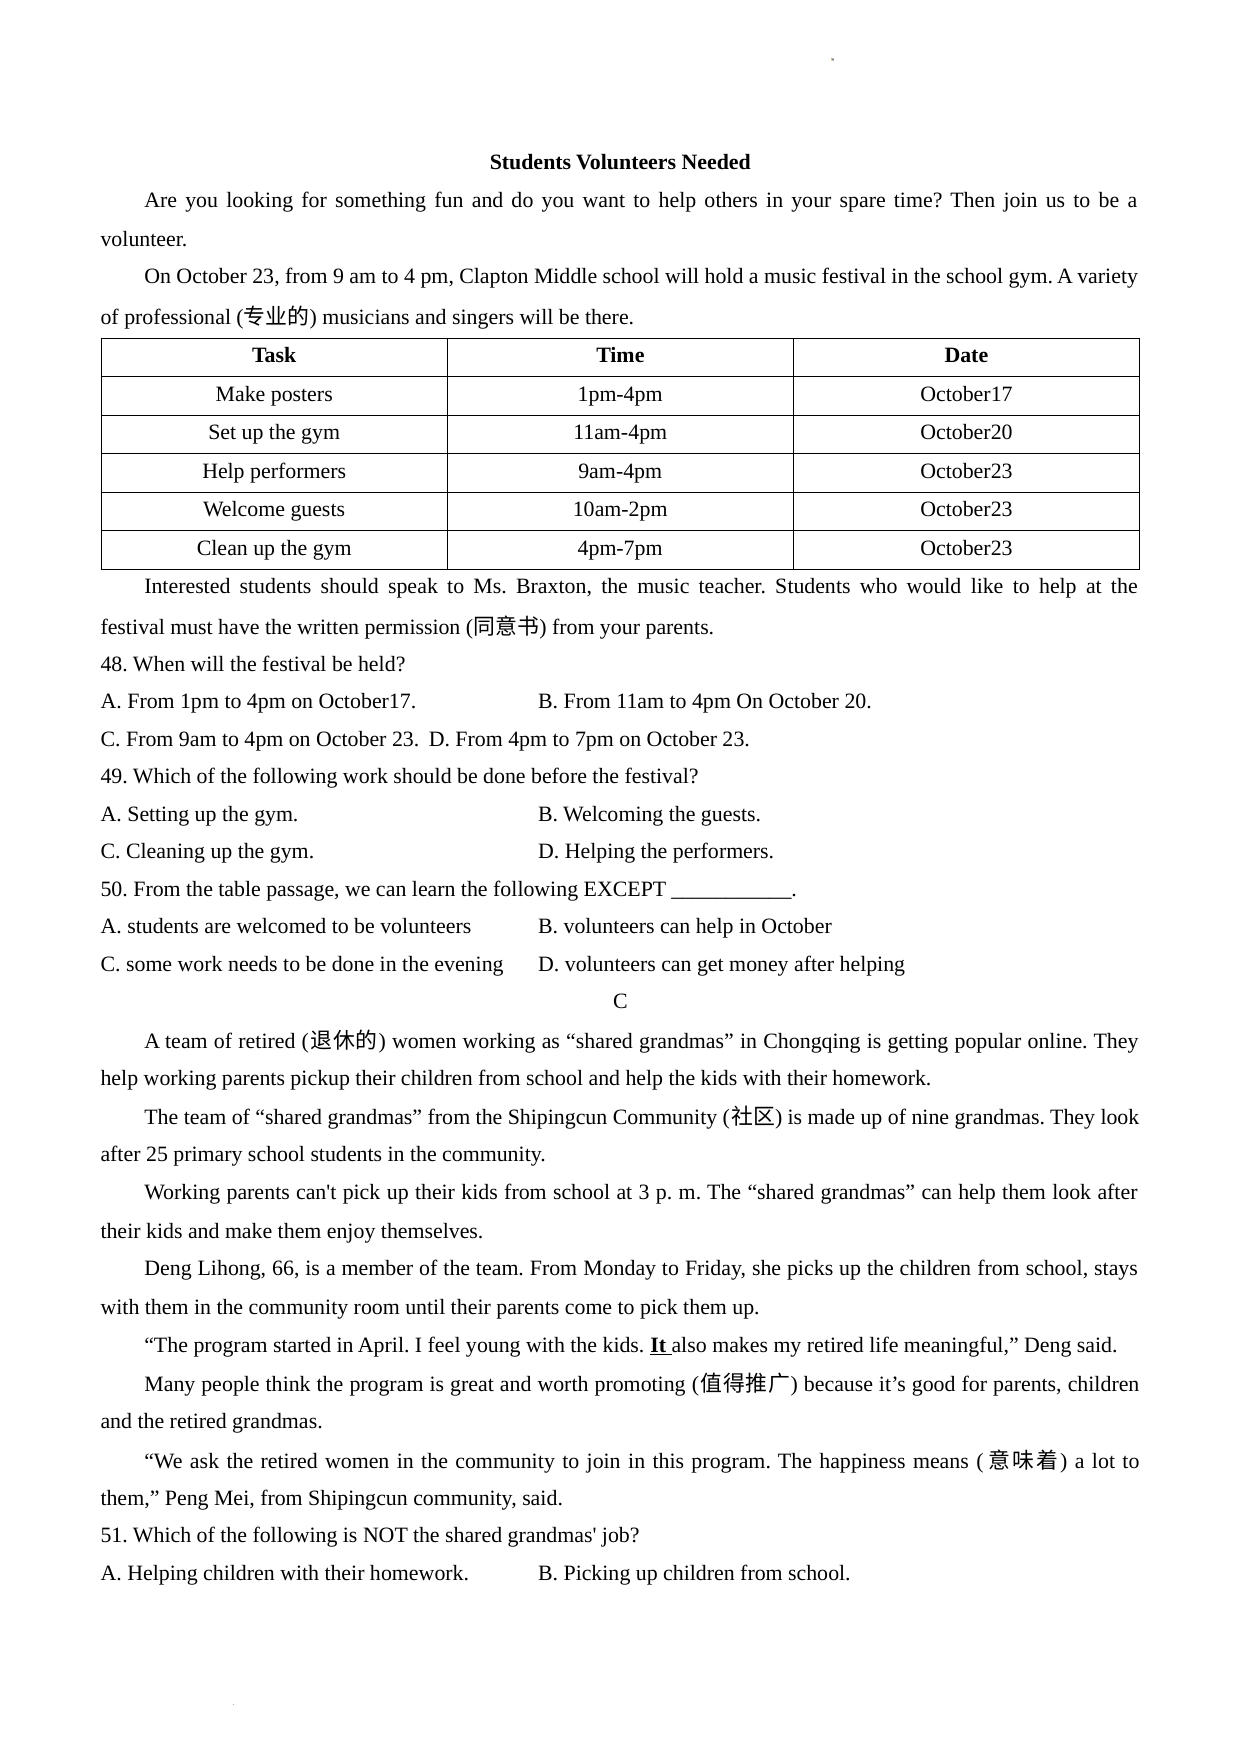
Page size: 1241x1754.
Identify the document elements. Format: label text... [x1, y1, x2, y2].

text Students Volunteers Needed [100, 146, 1140, 178]
text C [100, 985, 1140, 1017]
text The team of “shared grandmas” from the Shipingcun Community (社区) is made up of nine grandmas. They look after 25 primary school students in the community. [100, 1099, 1140, 1170]
text Many people think the program is great and worth promoting (值得推广) because it’s good for parents, children and the retired grandmas. [100, 1366, 1140, 1437]
text A team of retired (退休的) women working as “shared grandmas” in Chongqing is getting popular online. They help working parents pickup their children from school and help the kids with their homework. [100, 1022, 1140, 1094]
text C. From 9am to 4pm on October 23. D. From 4pm to 7pm on October 23. [100, 722, 1140, 755]
text 48. When will the festival be held? [100, 647, 1140, 680]
table_cell 11am-4pm [448, 416, 793, 453]
table_cell Welcome guests [102, 493, 447, 530]
table_header Time [448, 339, 793, 376]
text C. some work needs to be done in the evening D. volunteers can get money after helping [100, 947, 1140, 980]
table_cell Clean up the gym [102, 531, 447, 569]
text 51. Which of the following is NOT the shared grandmas' job? [100, 1519, 1140, 1551]
text 49. Which of the following work should be done before the festival? [100, 760, 1140, 792]
table_cell Help performers [102, 454, 447, 492]
text C. Cleaning up the gym. D. Helping the performers. [100, 835, 1140, 867]
table_cell October20 [794, 416, 1139, 453]
table_cell October23 [794, 454, 1139, 492]
text “We ask the retired women in the community to join in this program. The happiness means (意味着) a lot to them,” Peng Mei, from Shipingcun community, said. [100, 1442, 1140, 1514]
text Interested students should speak to Ms. Braxton, the music teacher. Students who would like to help at the festival must have the written permission (同意书) from your parents. [100, 570, 1140, 641]
text A. From 1pm to 4pm on October17. B. From 11am to 4pm On October 20. [100, 685, 1140, 717]
table_cell 4pm-7pm [448, 531, 793, 569]
table_cell Make posters [102, 377, 447, 414]
text Working parents can't pick up their kids from school at 3 p. m. The “shared grandmas” can help them look after their kids and make them enjoy themselves. [100, 1175, 1140, 1247]
table_cell 9am-4pm [448, 454, 793, 492]
table_cell 1pm-4pm [448, 377, 793, 414]
text A. Setting up the gym. B. Welcoming the guests. [100, 797, 1140, 830]
text A. students are welcomed to be volunteers B. volunteers can help in October [100, 910, 1140, 942]
text Are you looking for something fun and do you want to help others in your spare time? Then join us to be a volunteer. [100, 183, 1140, 255]
table_cell Set up the gym [102, 416, 447, 453]
table_cell October23 [794, 531, 1139, 569]
text 50. From the table passage, we can learn the following EXCEPT ___________. [100, 872, 1140, 905]
table_cell October17 [794, 377, 1139, 414]
table_cell October23 [794, 493, 1139, 530]
text “The program started in April. I feel young with the kids. It also makes my retired life meaningful,” Deng said. [100, 1328, 1140, 1361]
text On October 23, from 9 am to 4 pm, Clapton Middle school will hold a music festival in the school gym. A variety of professional (专业的) musicians and singers will be there. [100, 260, 1140, 331]
text A. Helping children with their homework. B. Picking up children from school. [100, 1556, 1140, 1589]
text Deng Lihong, 66, is a member of the team. From Monday to Friday, she picks up the children from school, stays with them in the community room until their parents come to pick them up. [100, 1252, 1140, 1323]
table_header Task [102, 339, 447, 376]
table_cell 10am-2pm [448, 493, 793, 530]
table_header Date [794, 339, 1139, 376]
